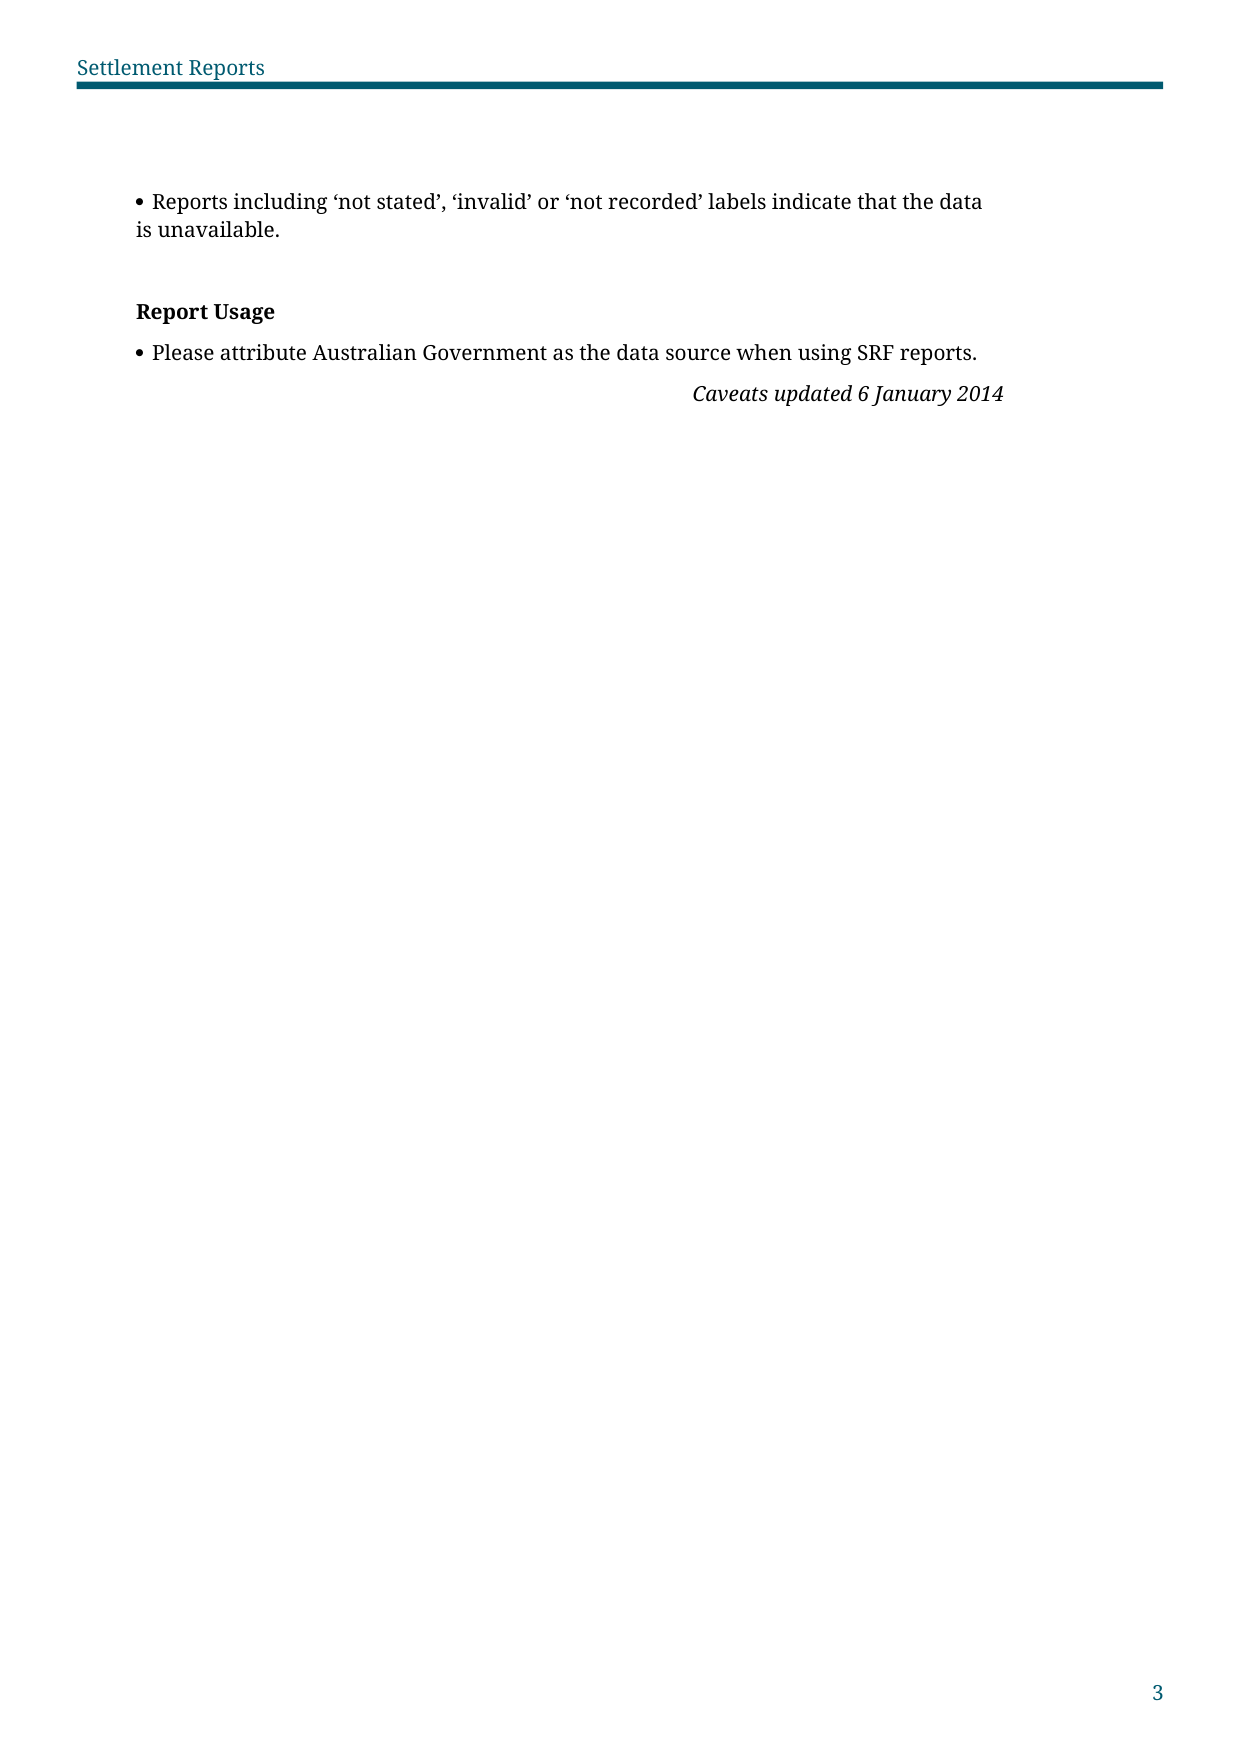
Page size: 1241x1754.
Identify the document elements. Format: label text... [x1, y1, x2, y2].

list Reports including ‘not stated’, ‘invalid’ or ‘not recorded’ labels indicate that the data is unavailable. [136, 187, 1004, 244]
text Caveats updated 6 January 2014 [136, 379, 1004, 407]
text Report Usage [136, 297, 1004, 326]
list Please attribute Australian Government as the data source when using SRF reports. [136, 338, 1004, 366]
